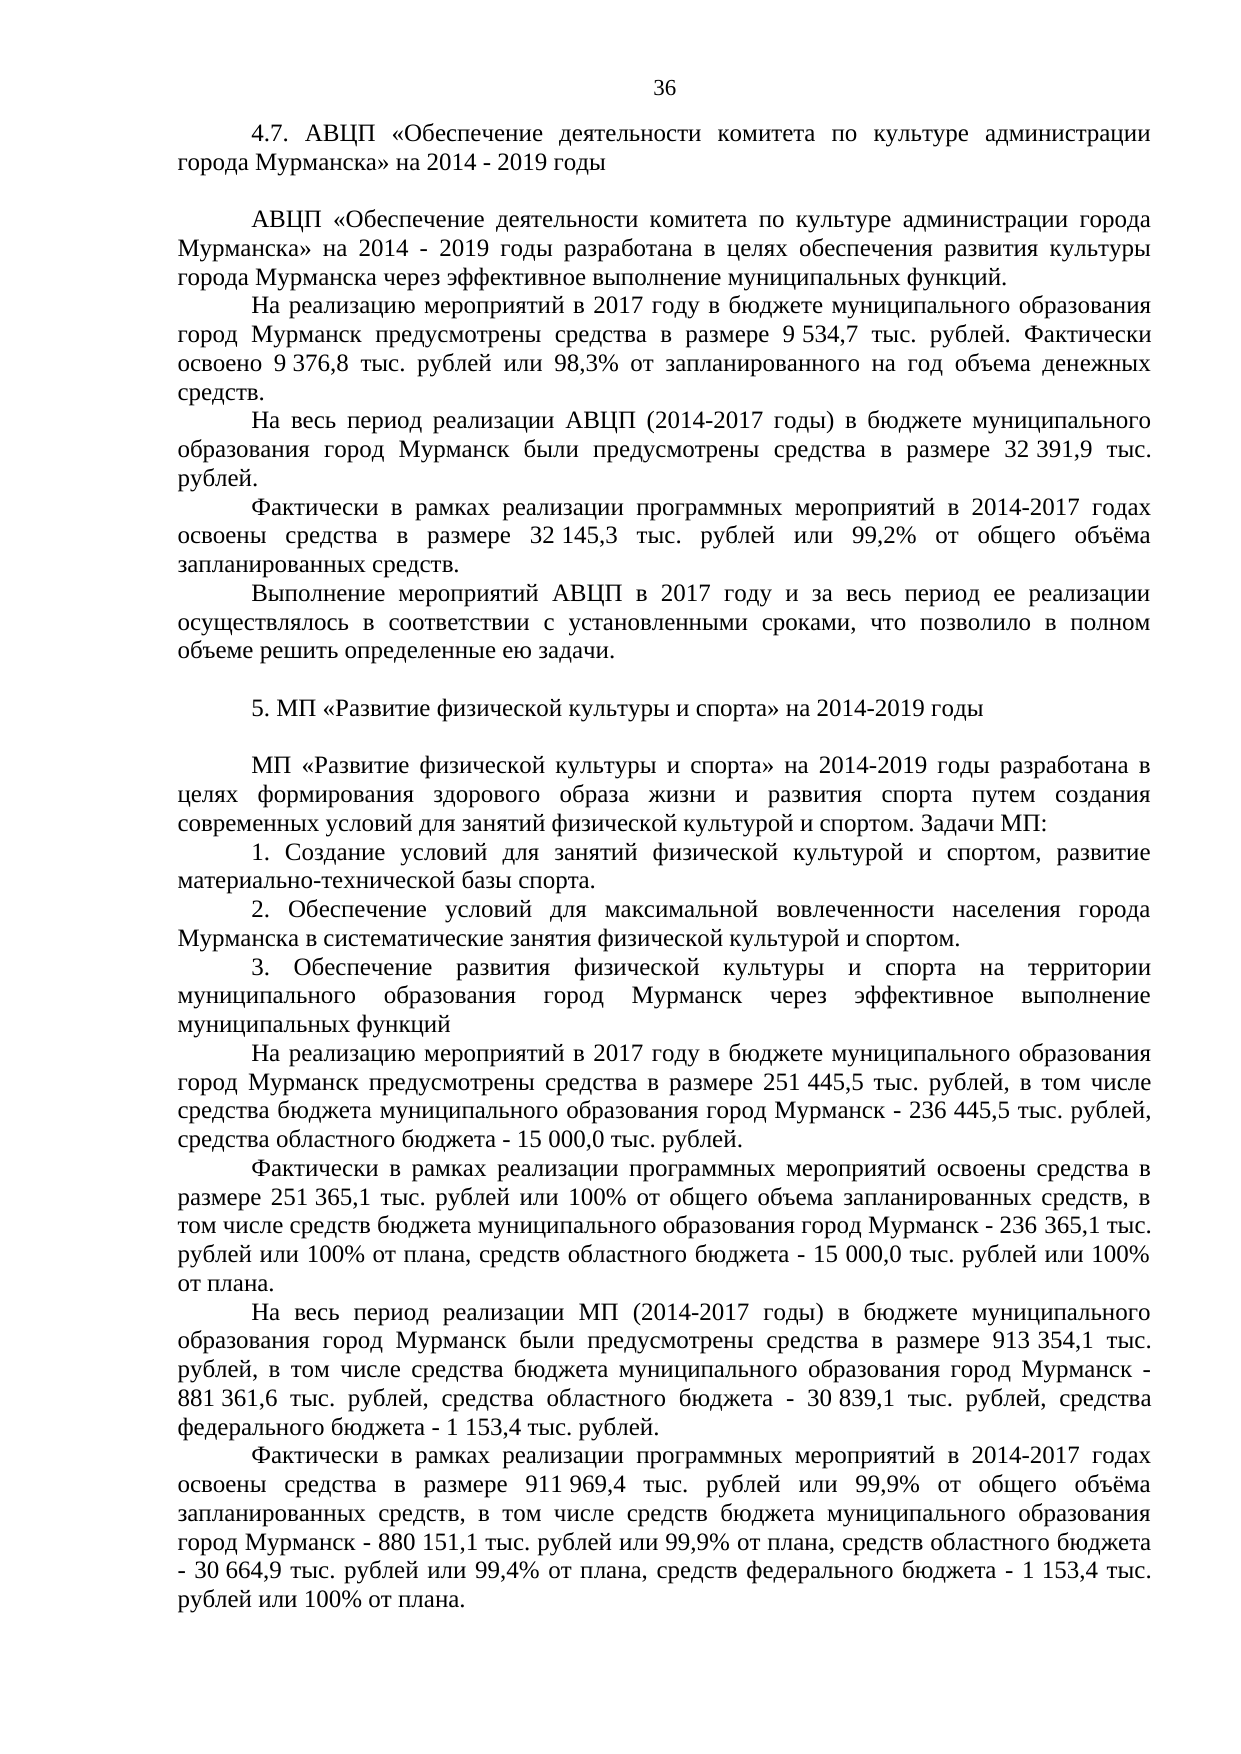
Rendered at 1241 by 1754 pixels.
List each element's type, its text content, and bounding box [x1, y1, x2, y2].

text Выполнение мероприятий АВЦП в 2017 году и за весь период ее реализации осуществлялось в соответствии с установленными сроками, что позволило в полном объеме решить определенные ею задачи. [177, 578, 1152, 664]
text На весь период реализации АВЦП (2014-2017 годы) в бюджете муниципального образования город Мурманск были предусмотрены средства в размере 32 391,9 тыс. рублей. [177, 406, 1152, 492]
text 5. МП «Развитие физической культуры и спорта» на 2014-2019 годы [177, 693, 1152, 722]
text Фактически в рамках реализации программных мероприятий освоены средства в размере 251 365,1 тыс. рублей или 100% от общего объема запланированных средств, в том числе средств бюджета муниципального образования город Мурманск - 236 365,1 тыс. рублей или 100% от плана, средств областного бюджета - 15 000,0 тыс. рублей или 100% от плана. [177, 1153, 1152, 1297]
text АВЦП «Обеспечение деятельности комитета по культуре администрации города Мурманска» на 2014 - 2019 годы разработана в целях обеспечения развития культуры города Мурманска через эффективное выполнение муниципальных функций. [177, 204, 1152, 291]
text 3. Обеспечение развития физической культуры и спорта на территории муниципального образования город Мурманск через эффективное выполнение муниципальных функций [177, 952, 1152, 1038]
text На реализацию мероприятий в 2017 году в бюджете муниципального образования город Мурманск предусмотрены средства в размере 251 445,5 тыс. рублей, в том числе средства бюджета муниципального образования город Мурманск - 236 445,5 тыс. рублей, средства областного бюджета - 15 000,0 тыс. рублей. [177, 1038, 1152, 1153]
text Фактически в рамках реализации программных мероприятий в 2014-2017 годах освоены средства в размере 911 969,4 тыс. рублей или 99,9% от общего объёма запланированных средств, в том числе средств бюджета муниципального образования город Мурманск - 880 151,1 тыс. рублей или 99,9% от плана, средств областного бюджета - 30 664,9 тыс. рублей или 99,4% от плана, средств федерального бюджета - 1 153,4 тыс. рублей или 100% от плана. [177, 1441, 1152, 1613]
text 1. Создание условий для занятий физической культурой и спортом, развитие материально-технической базы спорта. [177, 837, 1152, 894]
text 4.7. АВЦП «Обеспечение деятельности комитета по культуре администрации города Мурманска» на 2014 - 2019 годы [177, 118, 1152, 176]
text На весь период реализации МП (2014-2017 годы) в бюджете муниципального образования город Мурманск были предусмотрены средства в размере 913 354,1 тыс. рублей, в том числе средства бюджета муниципального образования город Мурманск - 881 361,6 тыс. рублей, средства областного бюджета - 30 839,1 тыс. рублей, средства федерального бюджета - 1 153,4 тыс. рублей. [177, 1297, 1152, 1441]
text На реализацию мероприятий в 2017 году в бюджете муниципального образования город Мурманск предусмотрены средства в размере 9 534,7 тыс. рублей. Фактически освоено 9 376,8 тыс. рублей или 98,3% от запланированного на год объема денежных средств. [177, 291, 1152, 406]
text МП «Развитие физической культуры и спорта» на 2014-2019 годы разработана в целях формирования здорового образа жизни и развития спорта путем создания современных условий для занятий физической культурой и спортом. Задачи МП: [177, 751, 1152, 837]
text 2. Обеспечение условий для максимальной вовлеченности населения города Мурманска в систематические занятия физической культурой и спортом. [177, 894, 1152, 952]
text Фактически в рамках реализации программных мероприятий в 2014-2017 годах освоены средства в размере 32 145,3 тыс. рублей или 99,2% от общего объёма запланированных средств. [177, 492, 1152, 578]
